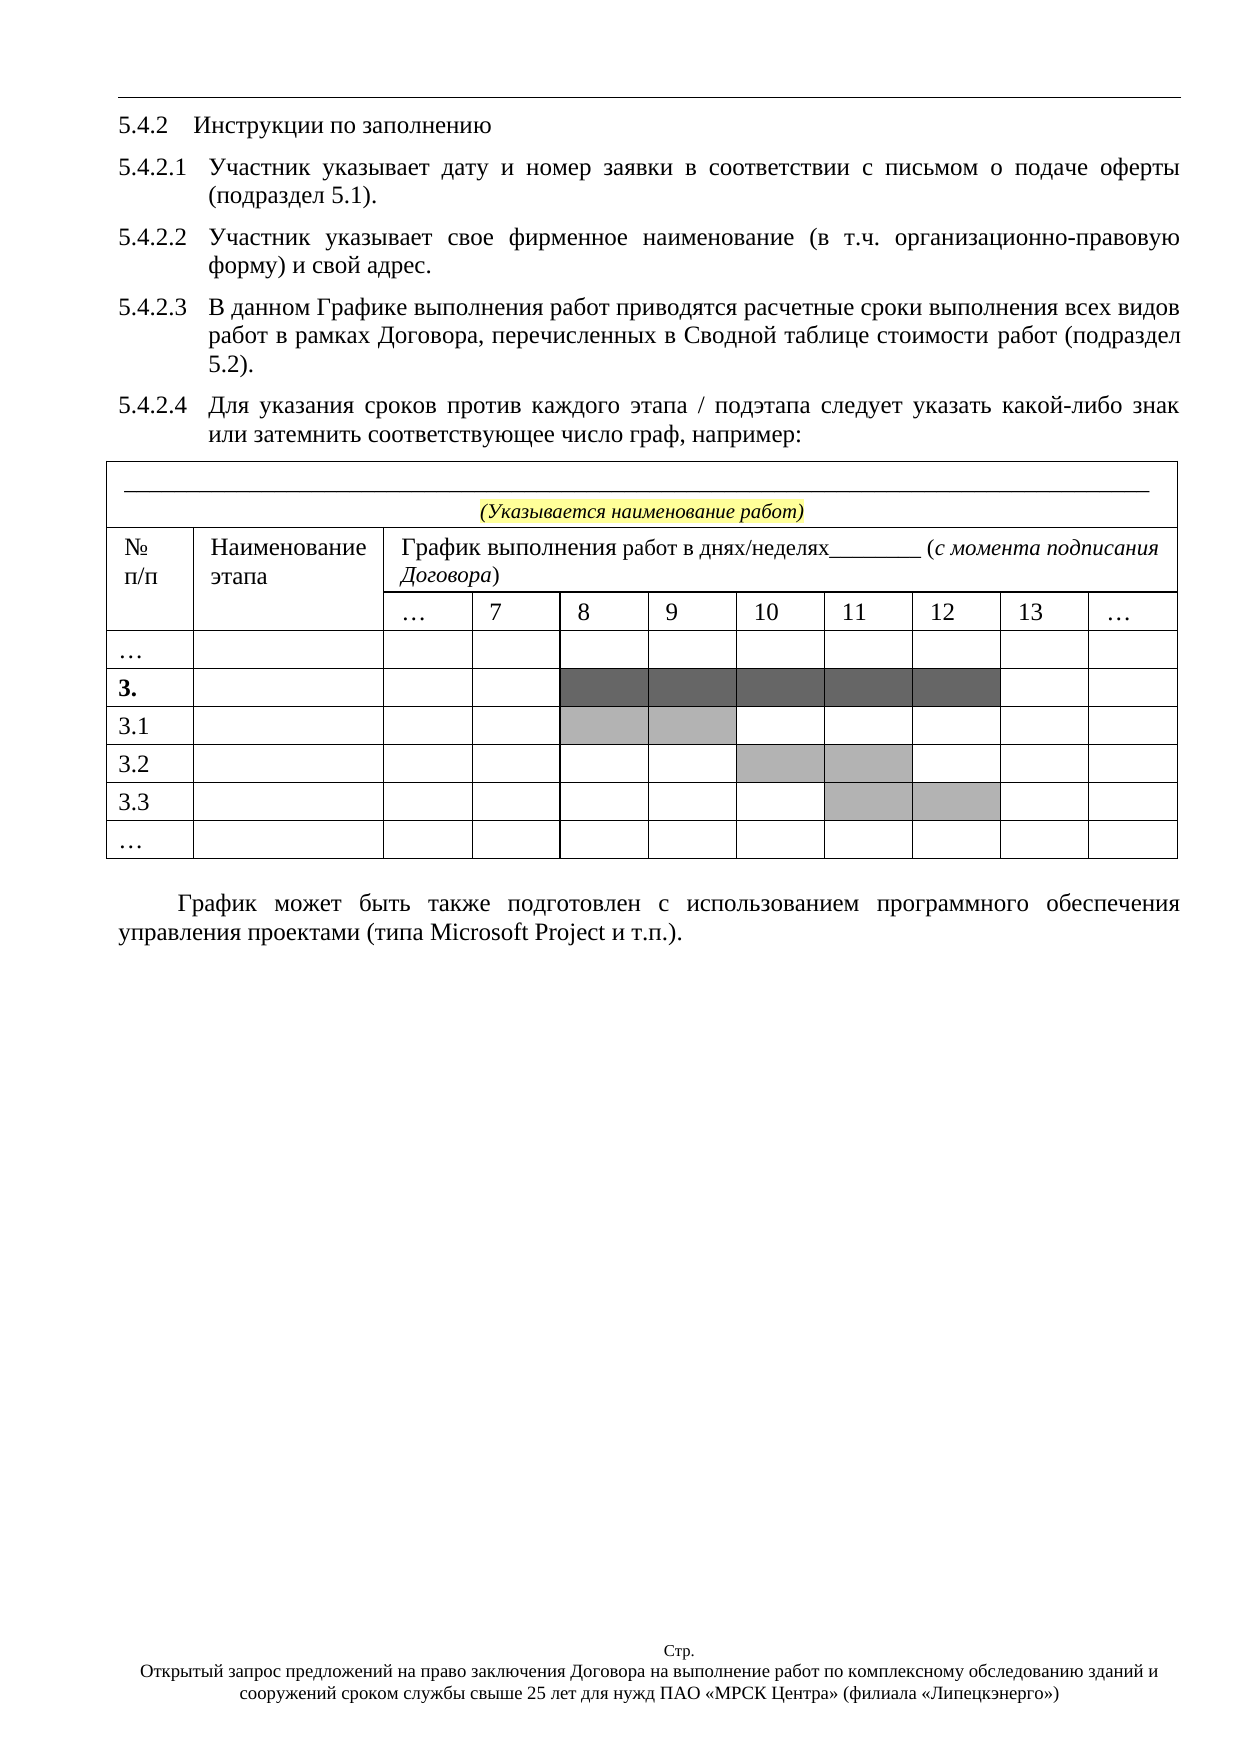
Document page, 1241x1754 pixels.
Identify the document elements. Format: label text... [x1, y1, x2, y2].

table_cell [384, 669, 472, 706]
table_cell 12 [913, 593, 1000, 629]
table_cell [473, 745, 559, 782]
table_cell [913, 707, 1000, 744]
table_cell [737, 745, 824, 782]
table_cell [1089, 783, 1177, 820]
table_cell [649, 783, 736, 820]
table_cell 8 [561, 593, 648, 629]
table_cell [737, 631, 824, 668]
table_cell 10 [737, 593, 824, 629]
table_cell [194, 669, 383, 706]
table_cell [737, 669, 824, 706]
table_cell [561, 745, 648, 782]
table_cell [649, 707, 736, 744]
table_cell [107, 669, 193, 706]
table_cell [913, 821, 1000, 858]
table_cell [825, 669, 912, 706]
table_cell [107, 707, 193, 744]
table_cell [194, 783, 383, 820]
table_cell [1001, 707, 1088, 744]
table_cell [473, 707, 559, 744]
table_cell [825, 821, 912, 858]
table_cell 11 [825, 593, 912, 629]
table_header __________________________________________________________________________________ (Указывается наименование работ) [107, 462, 1177, 527]
table_cell [384, 745, 472, 782]
table_cell … [107, 631, 193, 668]
table_cell [1001, 821, 1088, 858]
table_cell [473, 631, 559, 668]
table_cell [561, 631, 648, 668]
table_cell [649, 669, 736, 706]
list Участник указывает дату и номер заявки в соответствии с письмом о подаче оферты (подраздел 5.1). [118, 152, 1181, 209]
table_cell [649, 821, 736, 858]
list Участник указывает свое фирменное наименование (в т.ч. организационно-правовую форму) и свой адрес. [118, 222, 1181, 279]
table_cell … [107, 821, 193, 858]
table_cell [737, 707, 824, 744]
table_cell [825, 783, 912, 820]
table_cell [737, 821, 824, 858]
table_cell [107, 783, 193, 820]
table_cell 9 [649, 593, 736, 629]
table_cell График выполнения работ в днях/неделях________ (с момента подписания Договора) [384, 528, 1177, 591]
table_cell [1089, 821, 1177, 858]
table_cell [473, 821, 559, 858]
table_cell [561, 707, 648, 744]
table_cell [384, 783, 472, 820]
table_cell [737, 783, 824, 820]
table_cell [473, 783, 559, 820]
table_cell [1001, 669, 1088, 706]
table_cell [913, 669, 1000, 706]
table_cell [384, 821, 472, 858]
table_cell [194, 745, 383, 782]
table_cell № п/п [107, 528, 193, 629]
table_cell [561, 821, 648, 858]
table_cell [1089, 707, 1177, 744]
table_cell [649, 745, 736, 782]
list Для указания сроков против каждого этапа / подэтапа следует указать какой-либо знак или затемнить соответствующее число граф, например: [118, 391, 1181, 448]
table_cell [1001, 783, 1088, 820]
table_cell [825, 745, 912, 782]
table_cell [1089, 745, 1177, 782]
table_cell [913, 783, 1000, 820]
table_cell [561, 669, 648, 706]
table_cell [107, 745, 193, 782]
subtitle Инструкции по заполнению [118, 111, 1181, 139]
table_cell [1089, 669, 1177, 706]
table_cell [194, 821, 383, 858]
list В данном Графике выполнения работ приводятся расчетные сроки выполнения всех видов работ в рамках Договора, перечисленных в Сводной таблице стоимости работ (подраздел 5.2). [118, 292, 1181, 378]
table_cell [194, 707, 383, 744]
table_cell [384, 631, 472, 668]
table_cell [1089, 631, 1177, 668]
table_cell [473, 669, 559, 706]
table_cell … [1089, 593, 1177, 629]
table_cell [825, 707, 912, 744]
table_cell [649, 631, 736, 668]
table_cell [1001, 745, 1088, 782]
table_cell 13 [1001, 593, 1088, 629]
text График может быть также подготовлен с использованием программного обеспечения управления проектами (типа Microsoft Project и т.п.). [118, 888, 1181, 946]
table_cell [561, 783, 648, 820]
table_cell [825, 631, 912, 668]
table_cell [194, 631, 383, 668]
table_cell … [384, 593, 472, 629]
table_cell [913, 745, 1000, 782]
table_cell 7 [473, 593, 559, 629]
table_cell [913, 631, 1000, 668]
table_cell [1001, 631, 1088, 668]
table_cell Наименование этапа [194, 528, 383, 629]
table_cell [384, 707, 472, 744]
